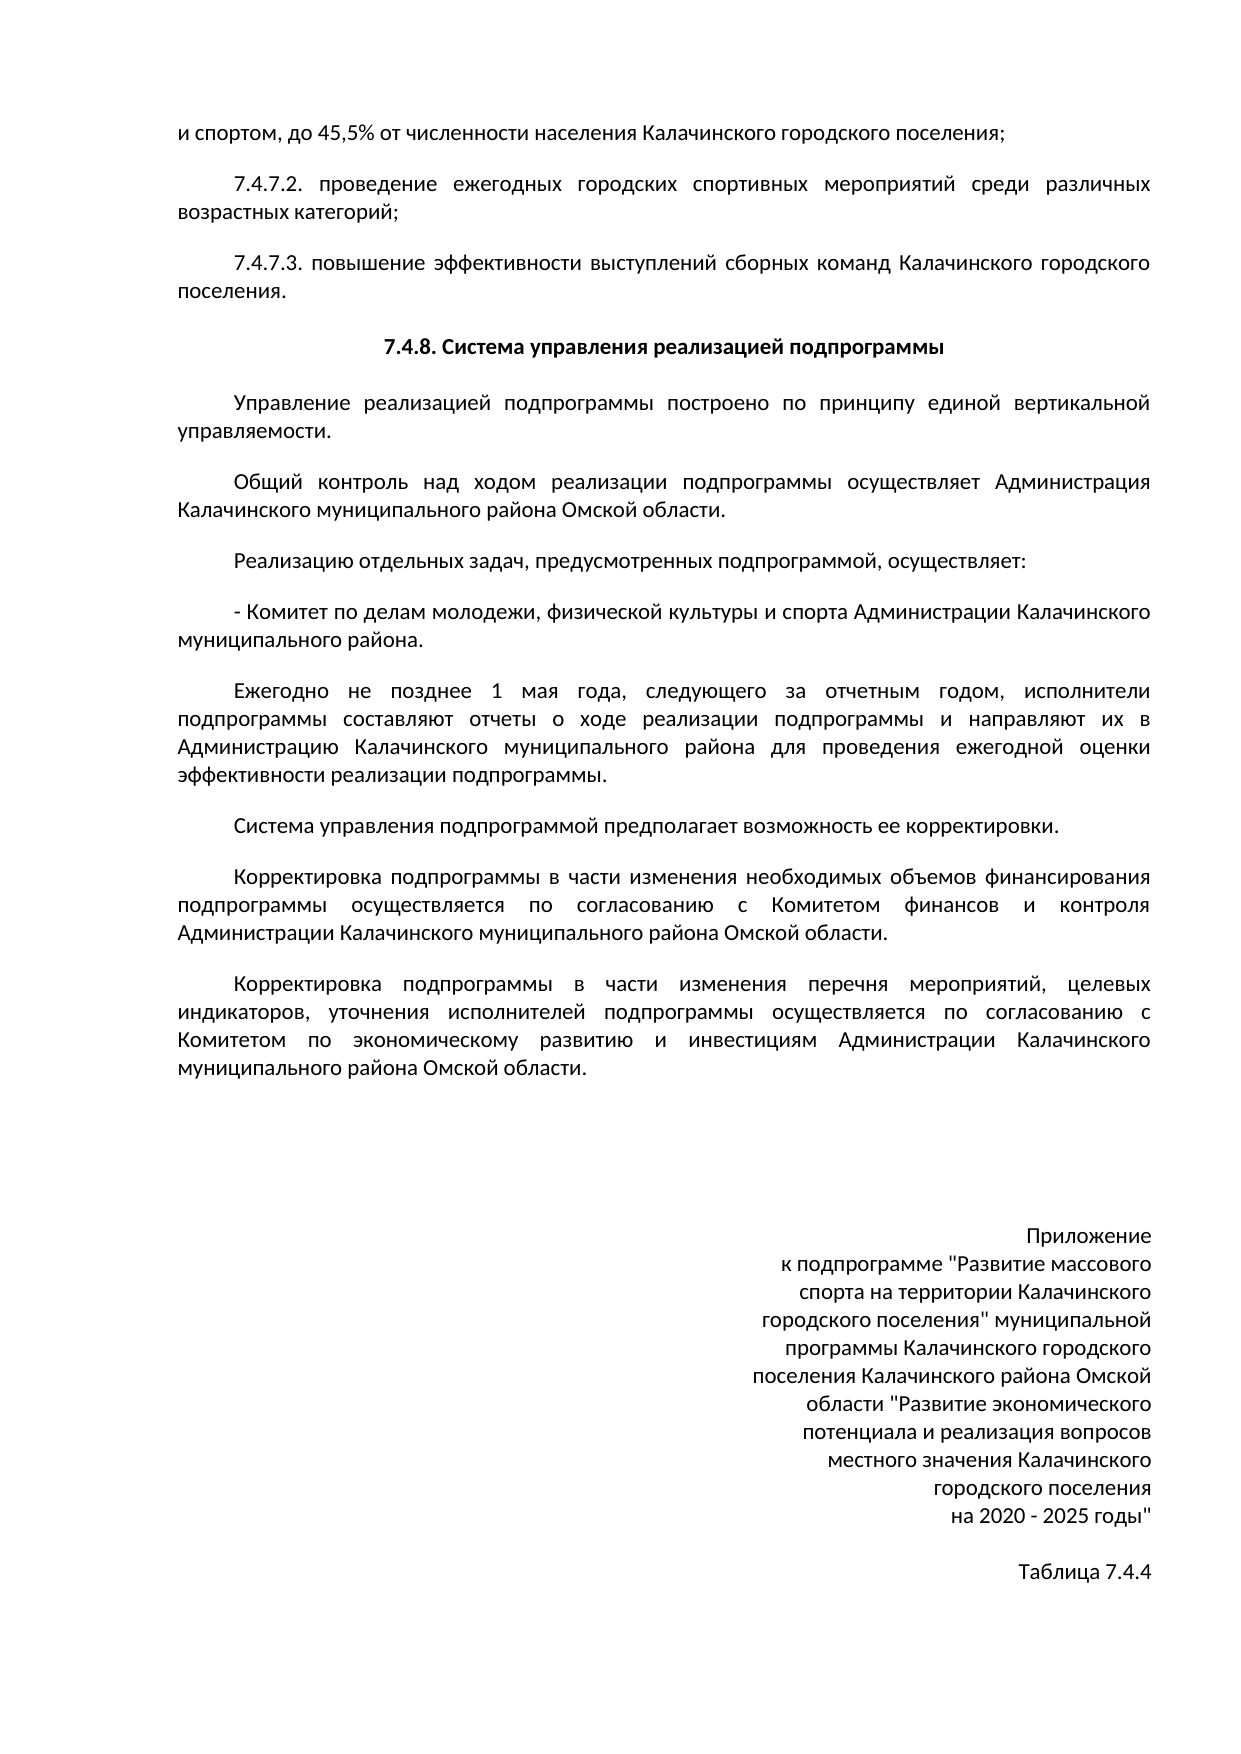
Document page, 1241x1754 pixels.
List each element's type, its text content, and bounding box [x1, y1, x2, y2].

text Реализацию отдельных задач, предусмотренных подпрограммой, осуществляет: [177, 546, 1152, 574]
text 7.4.7.2. проведение ежегодных городских спортивных мероприятий среди различных возрастных категорий; [177, 169, 1152, 225]
text Корректировка подпрограммы в части изменения перечня мероприятий, целевых индикаторов, уточнения исполнителей подпрограммы осуществляется по согласованию с Комитетом по экономическому развитию и инвестициям Администрации Калачинского муниципального района Омской области. [177, 969, 1152, 1081]
text 7.4.7.3. повышение эффективности выступлений сборных команд Калачинского городского поселения. [177, 248, 1152, 304]
text Управление реализацией подпрограммы построено по принципу единой вертикальной управляемости. [177, 388, 1152, 444]
text программы Калачинского городского [177, 1333, 1152, 1361]
text Корректировка подпрограммы в части изменения необходимых объемов финансирования подпрограммы осуществляется по согласованию с Комитетом финансов и контроля Администрации Калачинского муниципального района Омской области. [177, 862, 1152, 946]
text городского поселения [177, 1473, 1152, 1501]
text Ежегодно не позднее 1 мая года, следующего за отчетным годом, исполнители подпрограммы составляют отчеты о ходе реализации подпрограммы и направляют их в Администрацию Калачинского муниципального района для проведения ежегодной оценки эффективности реализации подпрограммы. [177, 676, 1152, 788]
text спорта на территории Калачинского [177, 1277, 1152, 1305]
text поселения Калачинского района Омской [177, 1361, 1152, 1389]
text на 2020 - 2025 годы" [177, 1501, 1152, 1529]
text городского поселения" муниципальной [177, 1305, 1152, 1333]
text к подпрограмме "Развитие массового [177, 1249, 1152, 1277]
text местного значения Калачинского [177, 1445, 1152, 1473]
text Таблица 7.4.4 [177, 1557, 1152, 1585]
text Приложение [177, 1221, 1152, 1249]
title 7.4.8. Система управления реализацией подпрограммы [177, 332, 1152, 360]
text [177, 118, 1152, 146]
text - Комитет по делам молодежи, физической культуры и спорта Администрации Калачинского муниципального района. [177, 597, 1152, 653]
text Общий контроль над ходом реализации подпрограммы осуществляет Администрация Калачинского муниципального района Омской области. [177, 467, 1152, 523]
text потенциала и реализация вопросов [177, 1417, 1152, 1445]
text области "Развитие экономического [177, 1389, 1152, 1417]
text Система управления подпрограммой предполагает возможность ее корректировки. [177, 811, 1152, 839]
